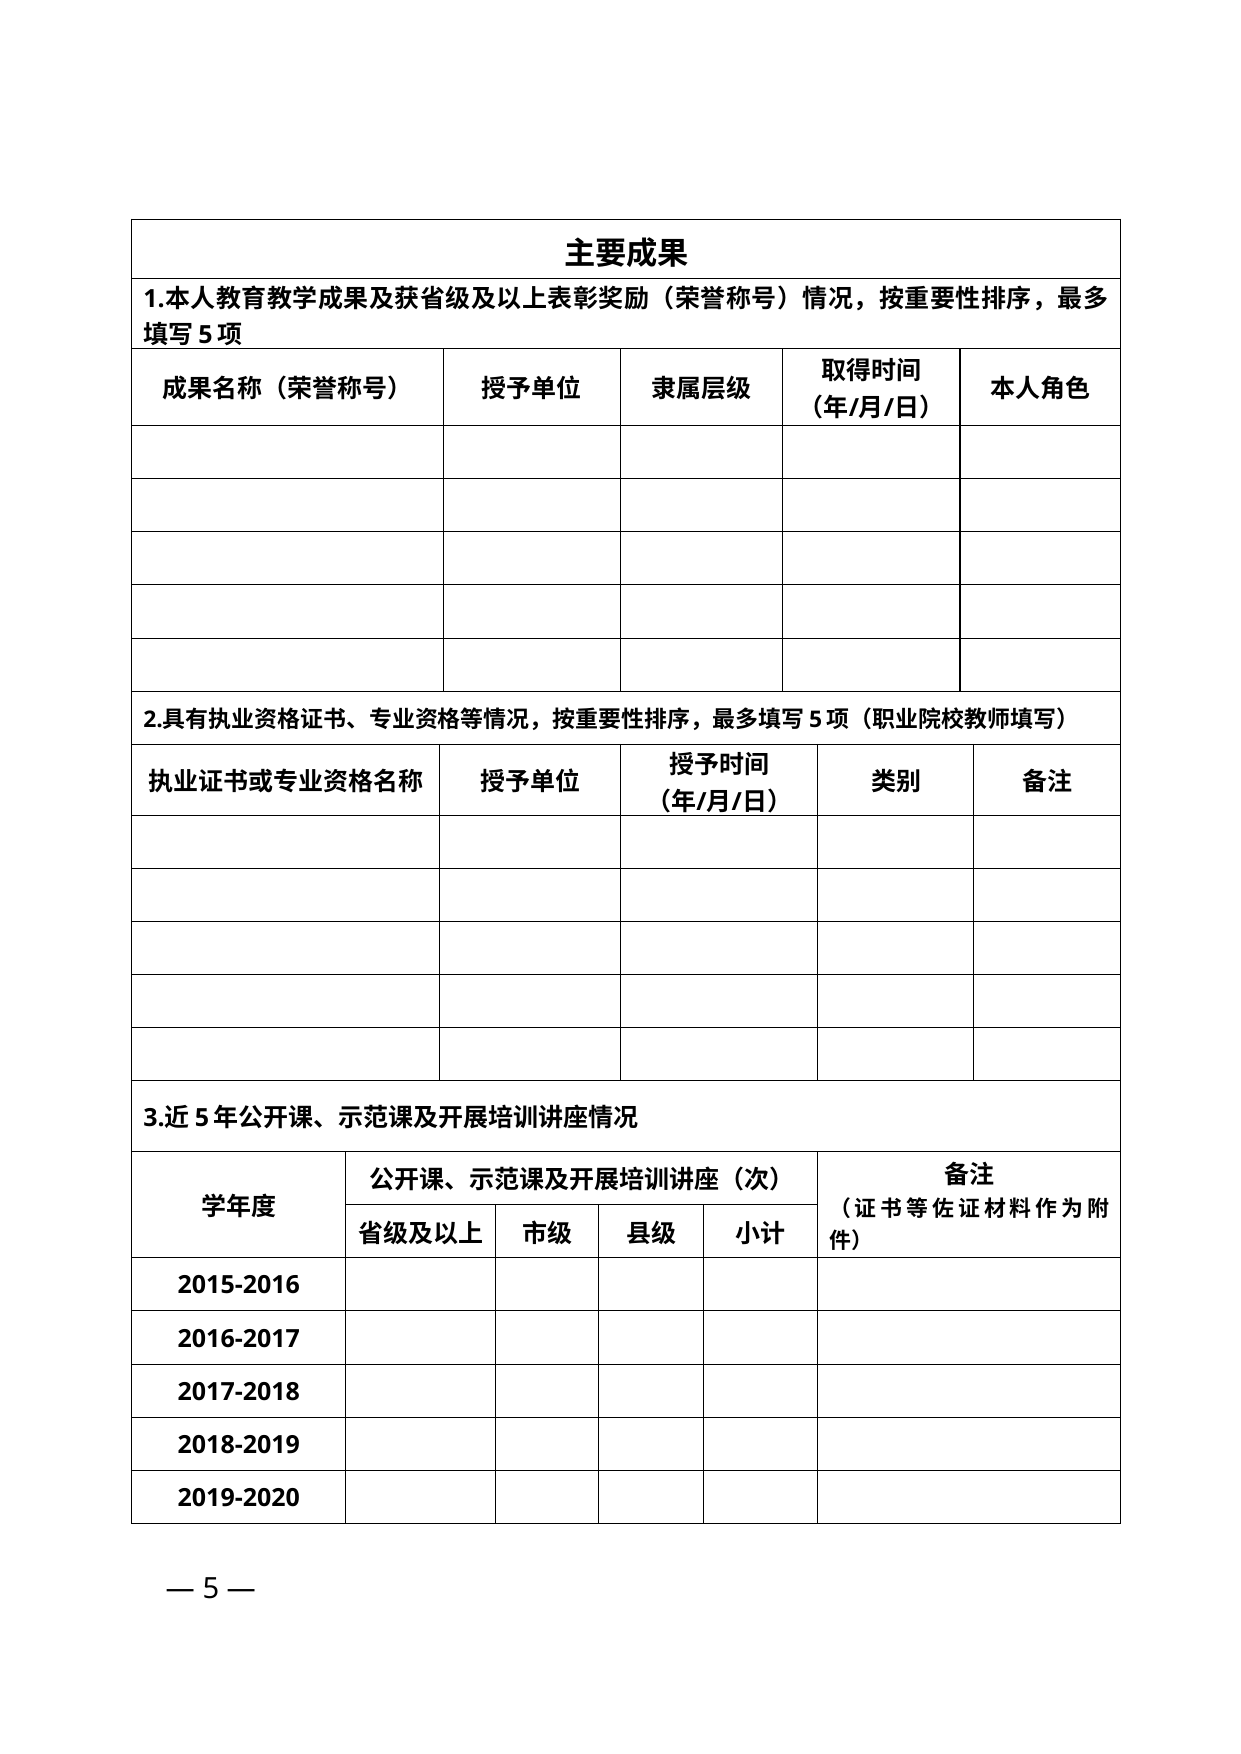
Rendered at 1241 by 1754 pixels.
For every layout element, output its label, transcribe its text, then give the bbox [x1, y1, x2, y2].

table_cell [621, 1028, 817, 1080]
table_cell [704, 1418, 817, 1470]
table_cell [783, 479, 959, 531]
table_cell [704, 1365, 817, 1417]
table_cell [974, 922, 1120, 974]
table_cell [704, 1258, 817, 1310]
table_cell [132, 869, 439, 921]
table_cell [440, 816, 620, 868]
table_cell [783, 532, 959, 584]
table_cell [132, 639, 443, 691]
table_cell 2016-2017 [132, 1311, 345, 1363]
table_cell [440, 975, 620, 1027]
table_cell 成果名称（荣誉称号） [132, 349, 443, 425]
table_cell 隶属层级 [621, 349, 782, 425]
table_cell [346, 1258, 495, 1310]
table_cell [818, 1418, 1120, 1470]
table_cell [599, 1311, 703, 1363]
table_cell [621, 922, 817, 974]
table_cell 备注 [974, 745, 1120, 814]
table_cell [704, 1471, 817, 1523]
table_cell [818, 1365, 1120, 1417]
table_cell 授予时间 （年/月/日） [621, 745, 817, 814]
table_cell [132, 975, 439, 1027]
table_cell [818, 1471, 1120, 1523]
table_cell 授予单位 [444, 349, 620, 425]
table_cell 2.具有执业资格证书、专业资格等情况，按重要性排序，最多填写5项（职业院校教师填写） [132, 692, 1120, 744]
table_cell [444, 479, 620, 531]
table_cell [132, 479, 443, 531]
table_cell [440, 922, 620, 974]
table_cell [818, 1028, 973, 1080]
table_cell [440, 1028, 620, 1080]
table_cell [132, 532, 443, 584]
table_cell [444, 639, 620, 691]
table_cell 备注 （证书等佐证材料作为附件） [818, 1152, 1120, 1257]
table_cell 执业证书或专业资格名称 [132, 745, 439, 814]
table_cell 本人角色 [961, 349, 1120, 425]
table_cell [783, 639, 959, 691]
table_cell [599, 1365, 703, 1417]
table_cell [132, 1028, 439, 1080]
table_cell 2019-2020 [132, 1471, 345, 1523]
table_cell [132, 816, 439, 868]
table_cell 3.近5年公开课、示范课及开展培训讲座情况 [132, 1081, 1120, 1151]
table_cell 2017-2018 [132, 1365, 345, 1417]
table_cell [621, 816, 817, 868]
table_cell [974, 816, 1120, 868]
table_cell [818, 975, 973, 1027]
table_cell [818, 1258, 1120, 1310]
table_cell [346, 1418, 495, 1470]
table_cell [818, 1311, 1120, 1363]
table_cell [621, 869, 817, 921]
table_cell [346, 1365, 495, 1417]
table_cell [704, 1311, 817, 1363]
table_cell [974, 1028, 1120, 1080]
table_cell 2015-2016 [132, 1258, 345, 1310]
table_cell [974, 869, 1120, 921]
table_cell 市级 [496, 1205, 598, 1257]
table_cell [132, 585, 443, 637]
table_header 主要成果 [132, 220, 1120, 277]
table_cell [346, 1471, 495, 1523]
table_cell [496, 1258, 598, 1310]
table_cell [496, 1365, 598, 1417]
table_cell 1.本人教育教学成果及获省级及以上表彰奖励（荣誉称号）情况，按重要性排序，最多填写5项 [132, 279, 1120, 348]
table_cell [496, 1418, 598, 1470]
table_cell [783, 426, 959, 478]
table_cell 学年度 [132, 1152, 345, 1257]
table_cell [496, 1471, 598, 1523]
table_cell [132, 426, 443, 478]
table_cell 2018-2019 [132, 1418, 345, 1470]
table_cell [818, 869, 973, 921]
table_cell [132, 922, 439, 974]
table_cell [444, 426, 620, 478]
table_cell 授予单位 [440, 745, 620, 814]
table_cell [346, 1311, 495, 1363]
table_cell 小计 [704, 1205, 817, 1257]
table_cell [444, 532, 620, 584]
table_cell 公开课、示范课及开展培训讲座（次） [346, 1152, 817, 1204]
table_cell [599, 1471, 703, 1523]
table_cell [599, 1258, 703, 1310]
table_cell [818, 816, 973, 868]
table_cell 取得时间 （年/月/日） [783, 349, 959, 425]
table_cell [974, 975, 1120, 1027]
table_cell [444, 585, 620, 637]
table_cell [783, 585, 959, 637]
table_cell [496, 1311, 598, 1363]
table_cell [621, 975, 817, 1027]
table_cell [599, 1418, 703, 1470]
table_cell 省级及以上 [346, 1205, 495, 1257]
table_cell 县级 [599, 1205, 703, 1257]
table_cell [440, 869, 620, 921]
table_cell 类别 [818, 745, 973, 814]
table_cell [818, 922, 973, 974]
